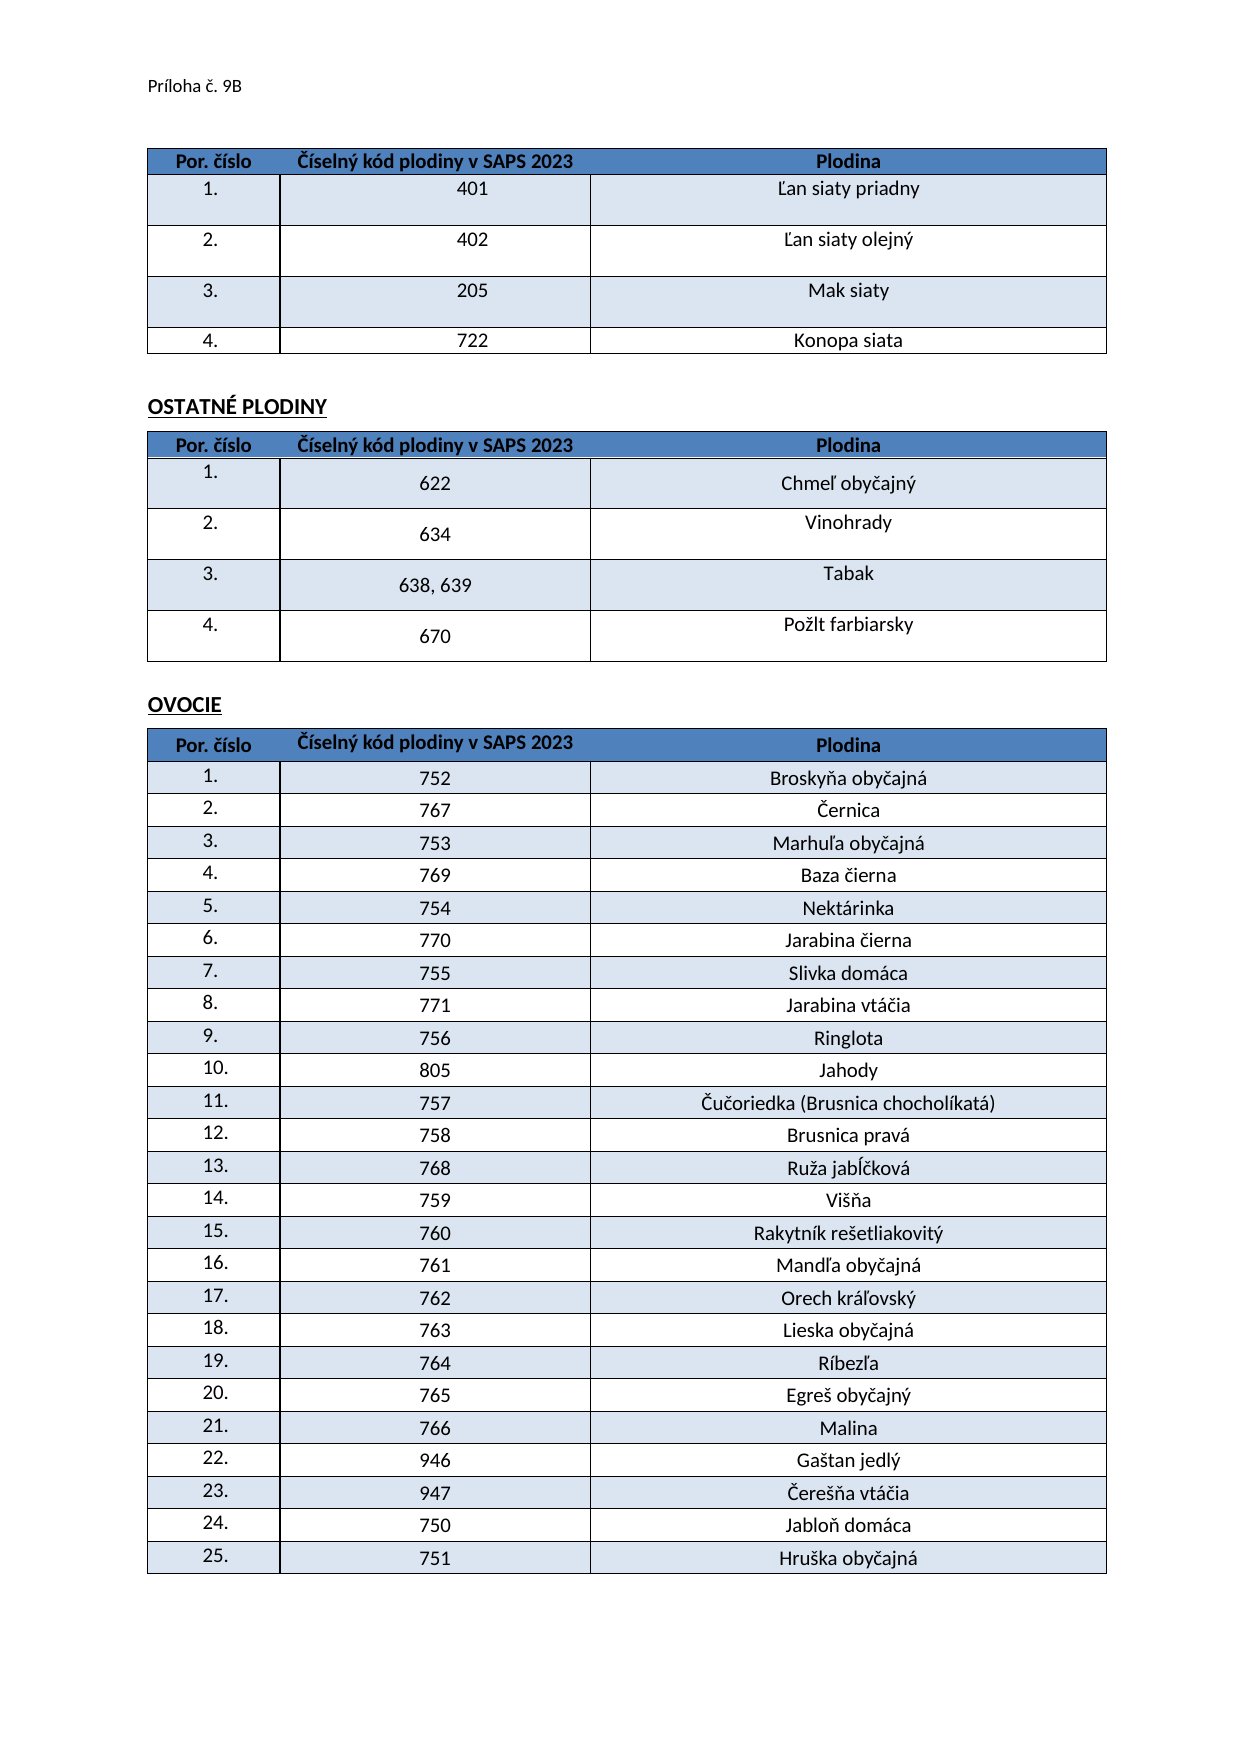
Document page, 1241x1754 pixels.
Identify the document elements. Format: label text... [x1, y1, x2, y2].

table_cell 750 [281, 1509, 590, 1541]
table_cell Konopa siata [591, 328, 1106, 353]
table_cell Nektárinka [591, 892, 1106, 923]
table_cell Ruža jabĺčková [591, 1152, 1106, 1183]
table_cell [148, 1314, 279, 1346]
table_cell [148, 175, 279, 225]
table_cell [148, 226, 279, 276]
table_cell Hruška obyčajná [591, 1542, 1106, 1573]
table_header Číselný kód plodiny v SAPS 2023 [280, 729, 590, 761]
table_cell 622 [281, 459, 590, 508]
table_cell Jabloň domáca [591, 1509, 1106, 1541]
table_cell 947 [281, 1477, 590, 1508]
table_cell [148, 1444, 279, 1476]
table_cell 756 [281, 1022, 590, 1053]
table_cell 762 [281, 1282, 590, 1313]
table_cell [148, 1412, 279, 1443]
table_cell 754 [281, 892, 590, 923]
table_cell 765 [281, 1379, 590, 1411]
table_cell [148, 1087, 279, 1118]
table_cell [148, 957, 279, 988]
table_cell [148, 762, 279, 793]
table_cell Černica [591, 794, 1106, 826]
table_cell 760 [281, 1217, 590, 1248]
table_cell 722 [281, 328, 590, 353]
table_cell 401 [281, 175, 590, 225]
table_cell Jarabina čierna [591, 924, 1106, 956]
table_cell Rakytník rešetliakovitý [591, 1217, 1106, 1248]
table_cell 759 [281, 1184, 590, 1216]
text OSTATNÉ PLODINY [148, 392, 1093, 421]
table_cell 638, 639 [281, 560, 590, 610]
table_cell Egreš obyčajný [591, 1379, 1106, 1411]
table_cell [148, 509, 279, 559]
table_header Plodina [590, 149, 1106, 174]
table_cell 634 [281, 509, 590, 559]
table_header Plodina [590, 432, 1106, 457]
table_cell Ľan siaty olejný [591, 226, 1106, 276]
table_cell [148, 1217, 279, 1248]
table_cell Malina [591, 1412, 1106, 1443]
table_header Číselný kód plodiny v SAPS 2023 [280, 432, 590, 457]
table_cell Broskyňa obyčajná [591, 762, 1106, 793]
table_header Por. číslo [148, 432, 280, 457]
table_cell Čerešňa vtáčia [591, 1477, 1106, 1508]
table_cell 753 [281, 827, 590, 858]
table_cell Mandľa obyčajná [591, 1249, 1106, 1281]
table_cell [148, 794, 279, 826]
table_cell 768 [281, 1152, 590, 1183]
table_cell [148, 328, 279, 353]
table_cell Ringlota [591, 1022, 1106, 1053]
table_cell Orech kráľovský [591, 1282, 1106, 1313]
table_header Por. číslo [148, 149, 280, 174]
table_cell 769 [281, 859, 590, 891]
table_cell [148, 1477, 279, 1508]
table_cell [148, 611, 279, 661]
table_cell Slivka domáca [591, 957, 1106, 988]
table_cell [148, 1054, 279, 1086]
table_cell Čučoriedka (Brusnica chocholíkatá) [591, 1087, 1106, 1118]
table_cell 770 [281, 924, 590, 956]
table_cell [148, 924, 279, 956]
table_cell 771 [281, 989, 590, 1021]
table_cell Mak siaty [591, 277, 1106, 327]
table_cell [148, 1379, 279, 1411]
table_cell [148, 277, 279, 327]
table_cell Tabak [591, 560, 1106, 610]
table_cell 805 [281, 1054, 590, 1086]
table_cell 761 [281, 1249, 590, 1281]
table_cell 763 [281, 1314, 590, 1346]
table_cell Marhuľa obyčajná [591, 827, 1106, 858]
table_cell [148, 1282, 279, 1313]
table_cell [148, 1184, 279, 1216]
table_cell [148, 1022, 279, 1053]
table_cell [148, 560, 279, 610]
table_cell 755 [281, 957, 590, 988]
table_cell Jahody [591, 1054, 1106, 1086]
table_cell [148, 1152, 279, 1183]
table_cell Jarabina vtáčia [591, 989, 1106, 1021]
table_cell [148, 989, 279, 1021]
table_header Plodina [590, 729, 1106, 761]
text OVOCIE [148, 690, 1093, 718]
table_cell 752 [281, 762, 590, 793]
table_cell Baza čierna [591, 859, 1106, 891]
table_cell [148, 1542, 279, 1573]
table_cell Ríbezľa [591, 1347, 1106, 1378]
table_cell [148, 859, 279, 891]
table_header Por. číslo [148, 729, 280, 761]
table_cell Gaštan jedlý [591, 1444, 1106, 1476]
table_cell 767 [281, 794, 590, 826]
table_cell 764 [281, 1347, 590, 1378]
table_cell 766 [281, 1412, 590, 1443]
table_cell [148, 892, 279, 923]
table_cell [148, 1347, 279, 1378]
table_cell [148, 1249, 279, 1281]
table_cell Vinohrady [591, 509, 1106, 559]
table_cell [148, 827, 279, 858]
table_cell 670 [281, 611, 590, 661]
table_cell [148, 459, 279, 508]
table_cell Višňa [591, 1184, 1106, 1216]
table_header Číselný kód plodiny v SAPS 2023 [280, 149, 590, 174]
table_cell 946 [281, 1444, 590, 1476]
table_cell 205 [281, 277, 590, 327]
table_cell Chmeľ obyčajný [591, 459, 1106, 508]
table_cell 751 [281, 1542, 590, 1573]
table_cell 758 [281, 1119, 590, 1151]
table_cell 757 [281, 1087, 590, 1118]
table_cell [148, 1119, 279, 1151]
table_cell Brusnica pravá [591, 1119, 1106, 1151]
table_cell Ľan siaty priadny [591, 175, 1106, 225]
table_cell Požlt farbiarsky [591, 611, 1106, 661]
table_cell Lieska obyčajná [591, 1314, 1106, 1346]
table_cell 402 [281, 226, 590, 276]
table_cell [148, 1509, 279, 1541]
